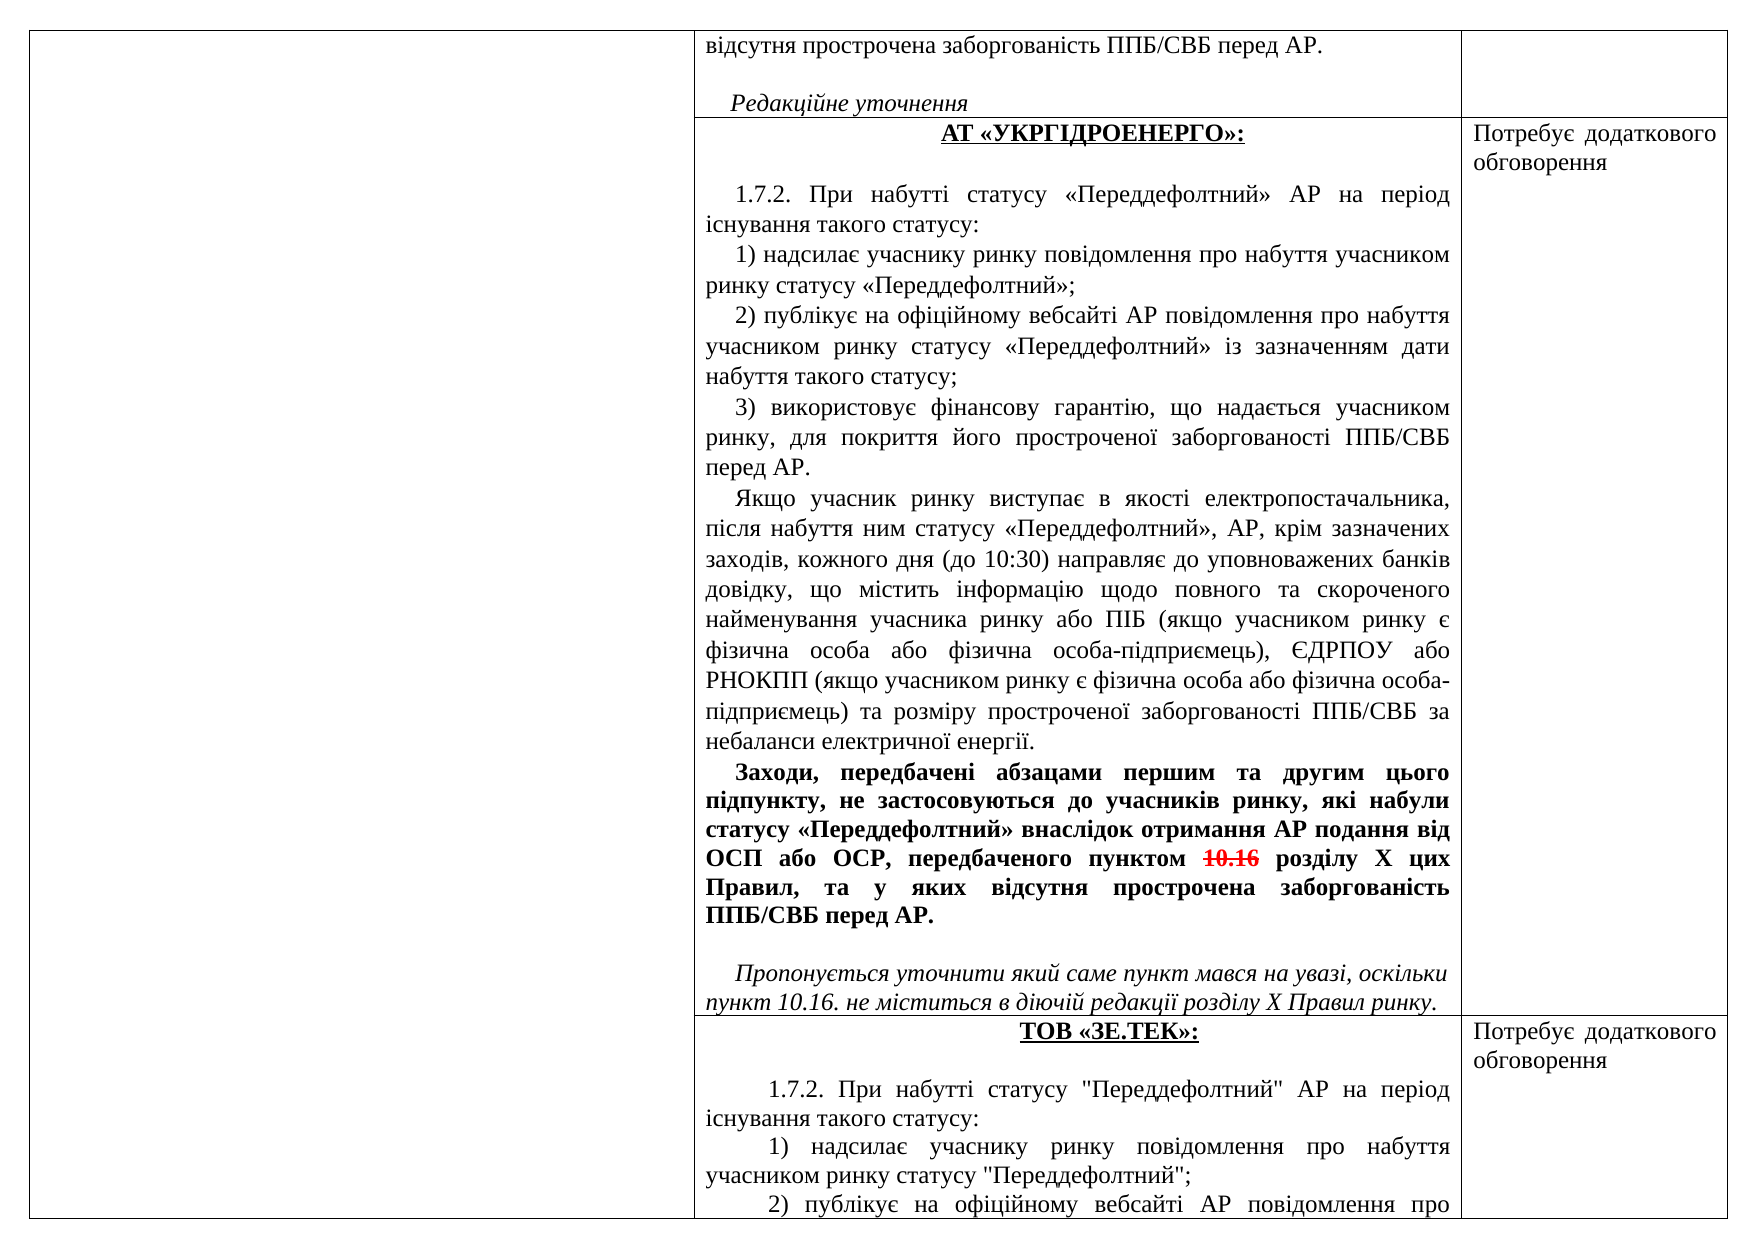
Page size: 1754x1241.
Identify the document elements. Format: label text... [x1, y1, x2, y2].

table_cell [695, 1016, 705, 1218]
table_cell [1462, 1016, 1727, 1218]
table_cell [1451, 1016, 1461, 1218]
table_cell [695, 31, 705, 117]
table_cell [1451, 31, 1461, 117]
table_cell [1462, 31, 1727, 117]
table_cell Потребує додаткового обговорення [1462, 118, 1727, 1015]
table_cell АТ «УКРГІДРОЕНЕРГО»: 1.7.2. При набутті статусу «Переддефолтний» АР на період існування такого статусу: 1) надсилає учаснику ринку повідомлення про набуття учасником ринку статусу «Переддефолтний»; 2) публікує на офіційному вебсайті АР повідомлення про набуття учасником ринку статусу «Переддефолтний» із зазначенням дати набуття такого статусу; 3) використовує фінансову гарантію, що надається учасником ринку, для покриття його простроченої заборгованості ППБ/СВБ перед АР. Якщо учасник ринку виступає в якості електропостачальника, після набуття ним статусу «Переддефолтний», АР, крім зазначених заходів, кожного дня (до 10:30) направляє до уповноважених банків довідку, що містить інформацію щодо повного та скороченого найменування учасника ринку або ПІБ (якщо учасником ринку є фізична особа або фізична особа-підприємець), ЄДРПОУ або РНОКПП (якщо учасником ринку є фізична особа або фізична особа-підприємець) та розміру простроченої заборгованості ППБ/СВБ за небаланси електричної енергії. Заходи, передбачені абзацами першим та другим цього підпункту, не застосовуються до учасників ринку, які набули статусу «Переддефолтний» внаслідок отримання АР подання від ОСП або ОСР, передбаченого пунктом 10.16 розділу Х цих Правил, та у яких відсутня прострочена заборгованість ППБ/СВБ перед АР. Пропонується уточнити який саме пункт мався на увазі, оскільки пункт 10.16. не міститься в діючій редакції розділу Х Правил ринку. [695, 118, 1461, 1015]
